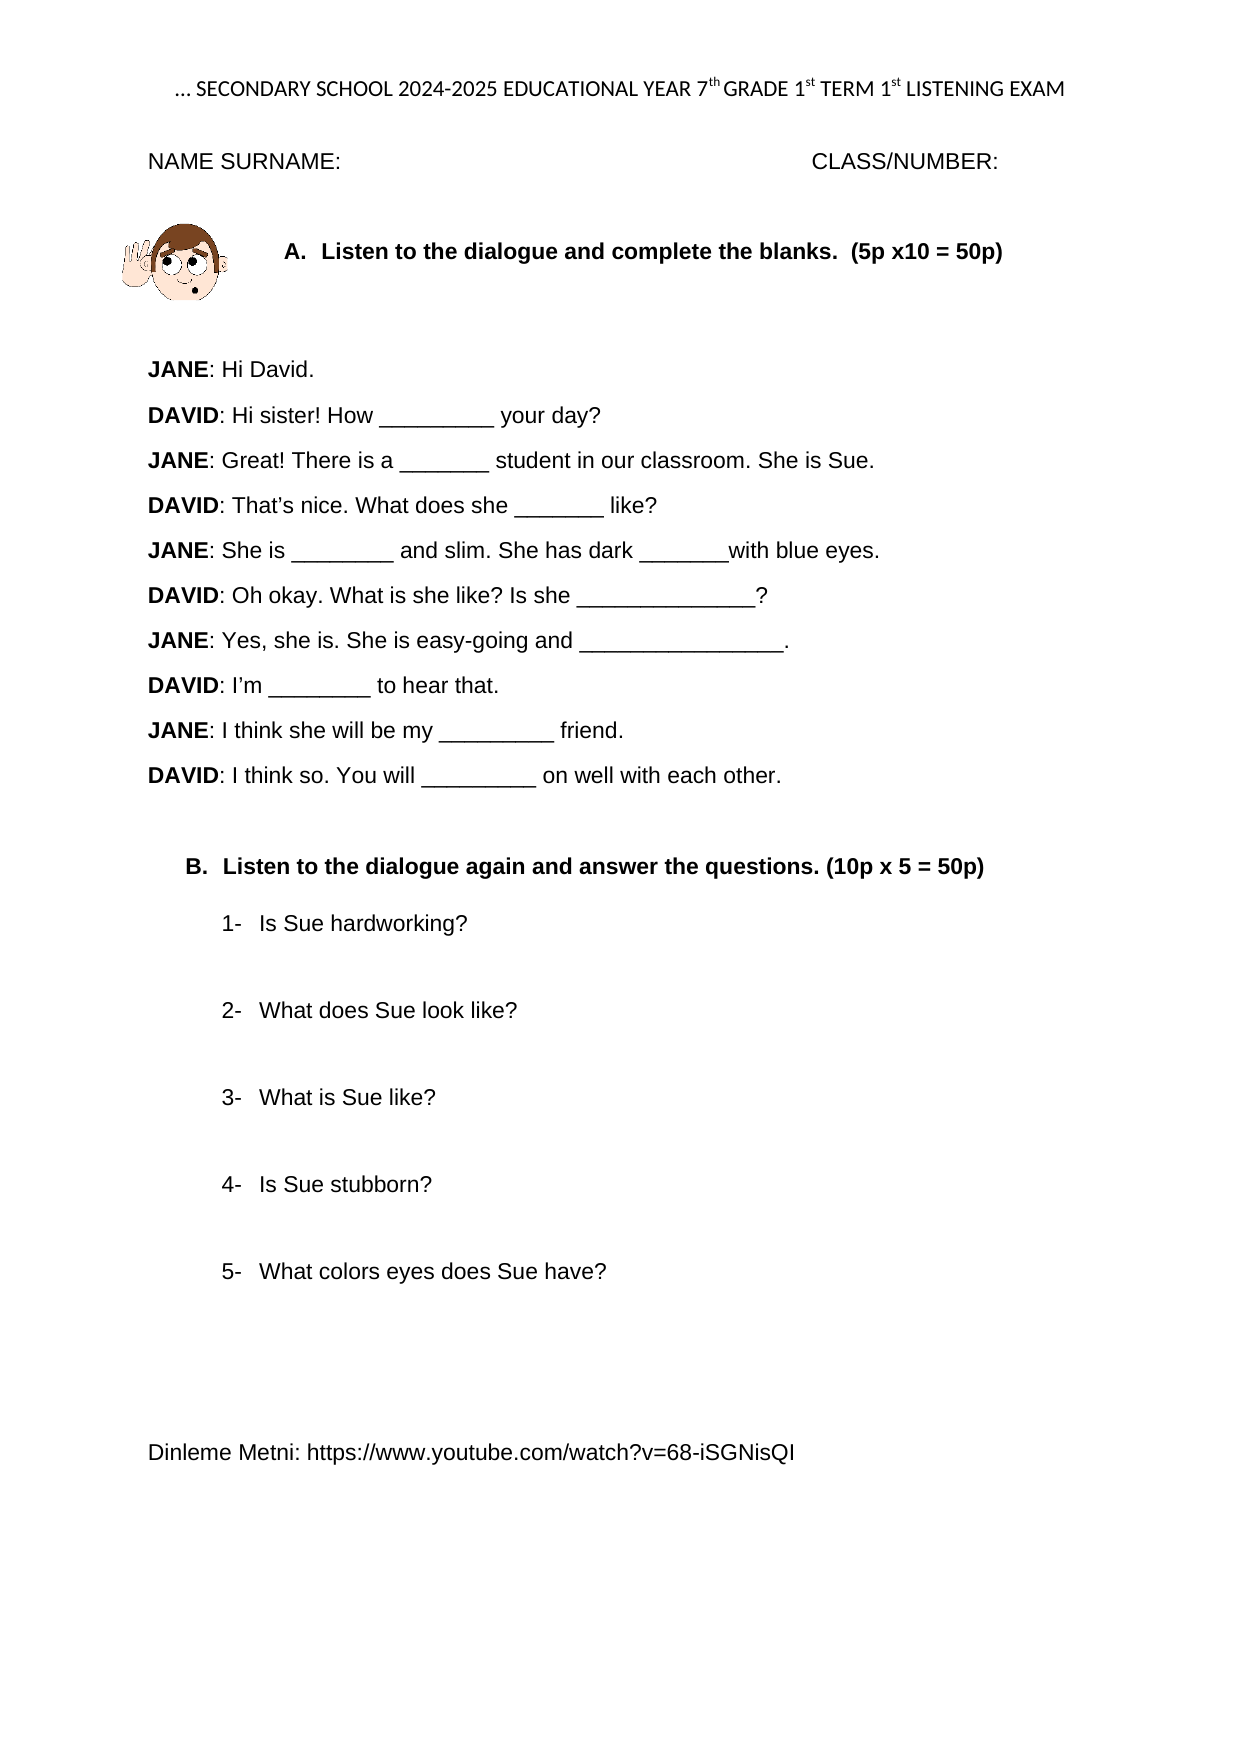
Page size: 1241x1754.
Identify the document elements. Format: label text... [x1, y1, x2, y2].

text JANE: Yes, she is. She is easy-going and ________________. [148, 627, 1093, 653]
list Listen to the dialogue again and answer the questions. (10p x 5 = 50p) [185, 853, 1093, 879]
text DAVID: I think so. You will _________ on well with each other. [148, 762, 1093, 789]
list What is Sue like? [221, 1084, 1093, 1169]
text DAVID: That’s nice. What does she _______ like? [148, 492, 1093, 518]
list Is Sue stubborn? [221, 1171, 1093, 1256]
text DAVID: Hi sister! How _________ your day? [148, 402, 1093, 428]
text DAVID: Oh okay. What is she like? Is she ______________? [148, 582, 1093, 608]
text JANE: She is ________ and slim. She has dark _______with blue eyes. [148, 537, 1093, 563]
list Is Sue hardworking? [221, 909, 1093, 994]
list Listen to the dialogue and complete the blanks. (5p x10 = 50p) [216, 238, 1093, 264]
text Dinleme Metni: https://www.youtube.com/watch?v=68-iSGNisQI [148, 1439, 1093, 1465]
text JANE: Hi David. [148, 356, 1093, 383]
text NAME SURNAME: CLASS/NUMBER: [148, 148, 1093, 174]
text JANE: I think she will be my _________ friend. [148, 717, 1093, 744]
text JANE: Great! There is a _______ student in our classroom. She is Sue. [148, 447, 1093, 473]
text DAVID: I’m ________ to hear that. [148, 672, 1093, 698]
list What colors eyes does Sue have? [221, 1258, 1093, 1284]
list What does Sue look like? [221, 997, 1093, 1082]
picture [121, 223, 227, 299]
